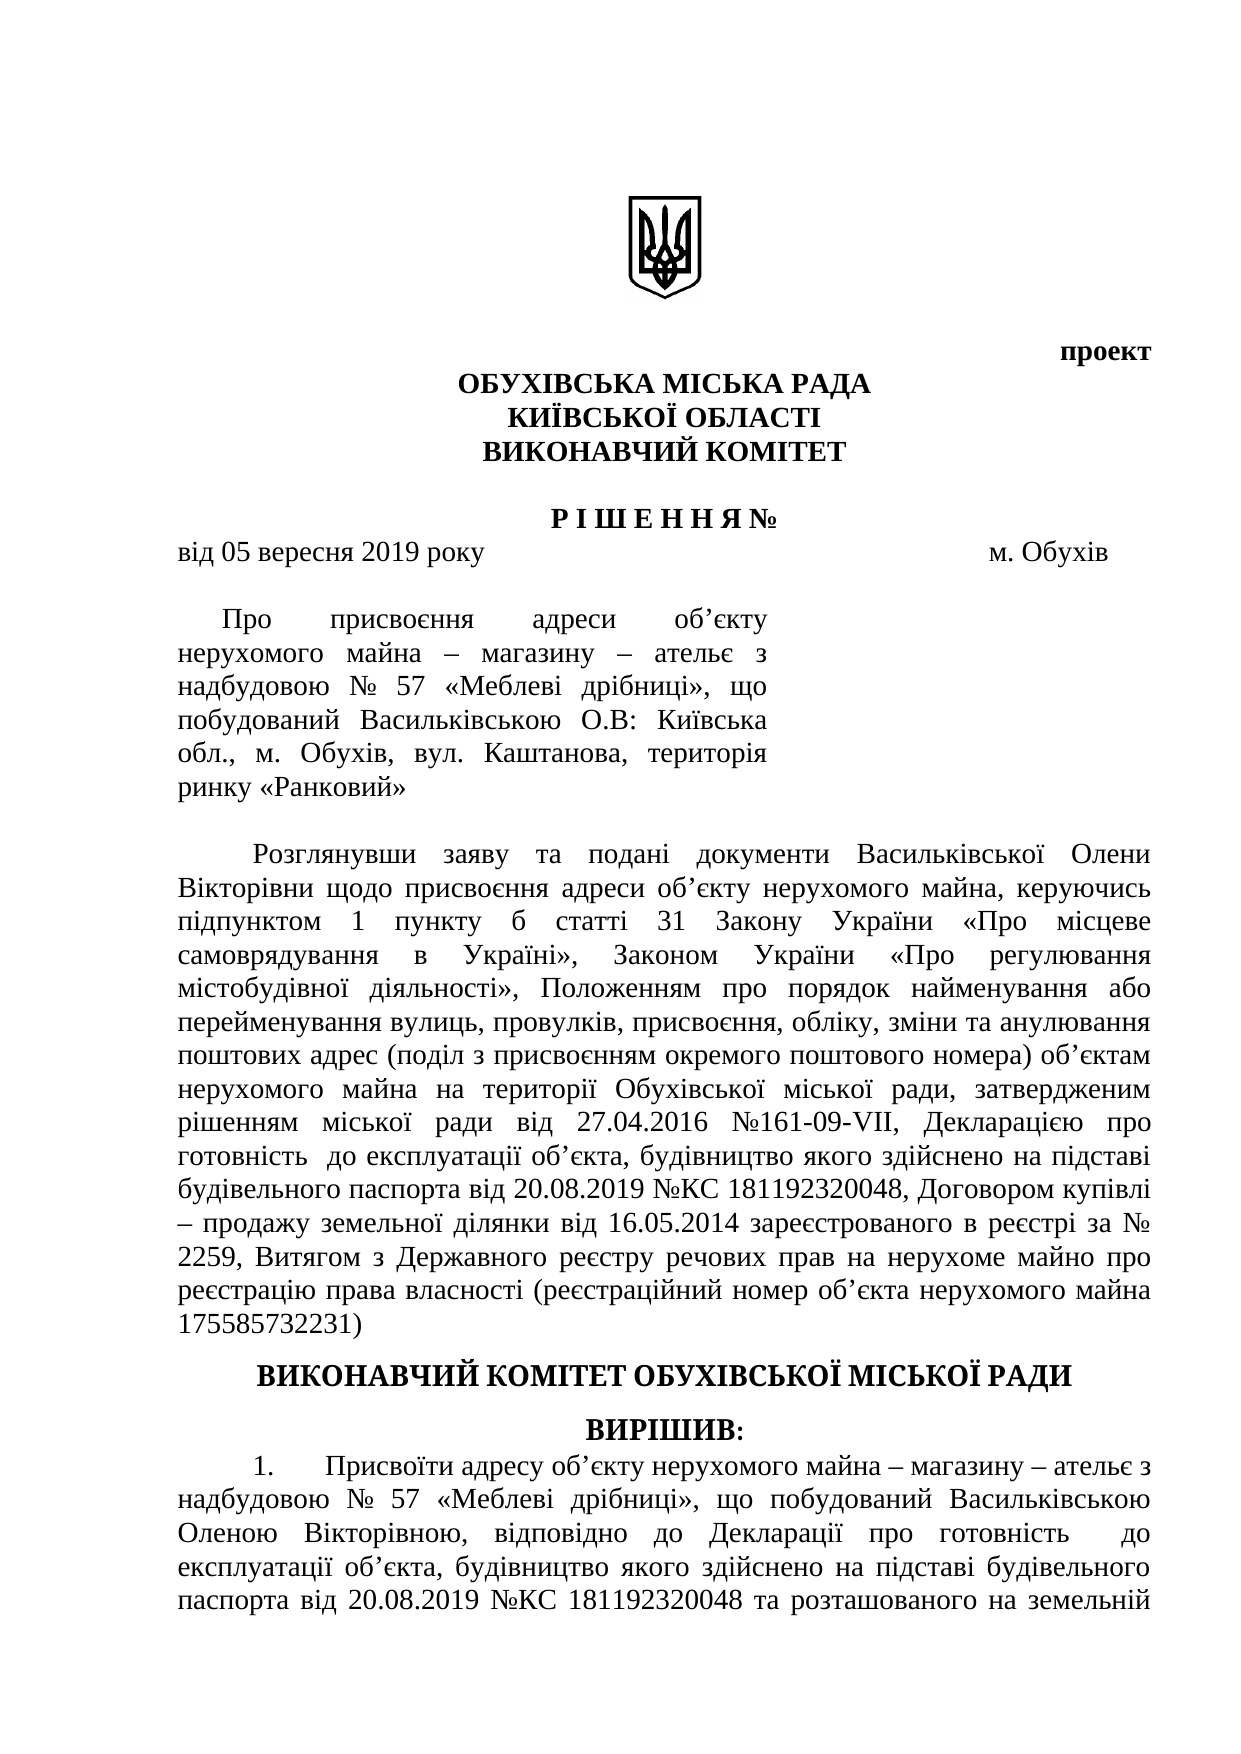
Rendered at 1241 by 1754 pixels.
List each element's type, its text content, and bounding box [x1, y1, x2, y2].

text Розглянувши заяву та подані документи Васильківської Олени Вікторівни щодо присвоєння адреси об’єкту нерухомого майна, керуючись підпунктом 1 пункту б статті 31 Закону України «Про місцеве самоврядування в Україні», Законом України «Про регулювання містобудівної діяльності», Положенням про порядок найменування або перейменування вулиць, провулків, присвоєння, обліку, зміни та анулювання поштових адрес (поділ з присвоєнням окремого поштового номера) об’єктам нерухомого майна на території Обухівської міської ради, затвердженим рішенням міської ради від 27.04.2016 №161-09-VІІ, Декларацією про готовність до експлуатації об’єкта, будівництво якого здійснено на підставі будівельного паспорта від 20.08.2019 №КС 181192320048, Договором купівлі – продажу земельної ділянки від 16.05.2014 зареєстрованого в реєстрі за № 2259, Витягом з Державного реєстру речових прав на нерухоме майно про реєстрацію права власності (реєстраційний номер об’єкта нерухомого майна 175585732231) [177, 836, 1152, 1339]
text проект [177, 333, 1152, 367]
text Про присвоєння адреси об’єкту нерухомого майна – магазину – ательє з надбудовою № 57 «Меблеві дрібниці», що побудований Васильківською О.В: Київська обл., м. Обухів, вул. Каштанова, територія ринку «Ранковий» [177, 601, 768, 803]
picture [627, 194, 703, 300]
subtitle ВИРІШИВ: [177, 1414, 1152, 1448]
text від 05 вересня 2019 року м. Обухів [177, 534, 1152, 568]
text Р І Ш Е Н Н Я № [177, 501, 1152, 534]
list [177, 1448, 1152, 1616]
subtitle КИЇВСЬКОЇ ОБЛАСТІ [177, 400, 1152, 434]
text ОБУХІВСЬКА МІСЬКА РАДА [177, 367, 1152, 400]
subtitle ВИКОНАВЧИЙ КОМІТЕТ ОБУХІВСЬКОЇ МІСЬКОЇ РАДИ [177, 1360, 1152, 1394]
text ВИКОНАВЧИЙ КОМІТЕТ [177, 434, 1152, 467]
